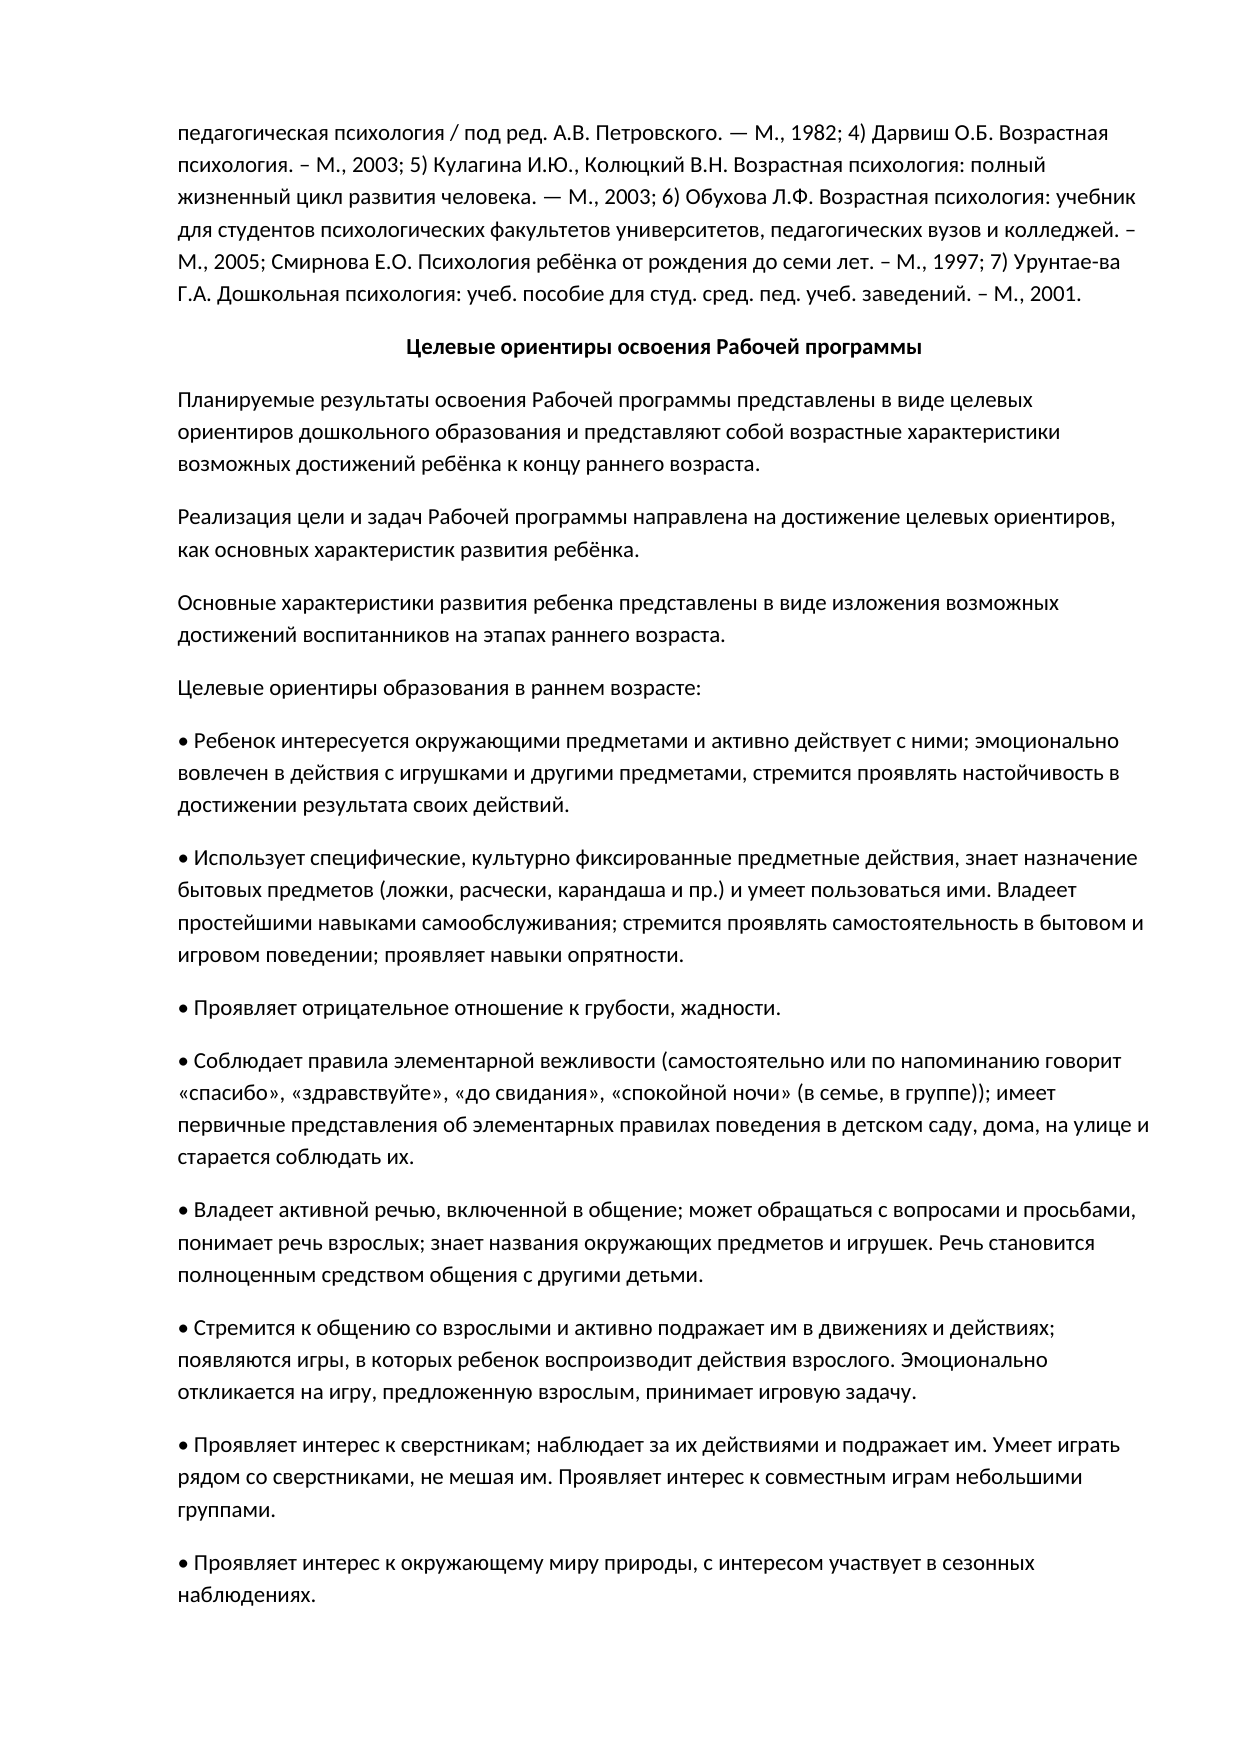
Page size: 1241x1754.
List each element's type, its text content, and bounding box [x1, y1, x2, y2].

text Реализация цели и задач Рабочей программы направлена на достижение целевых ориентиров, как основных характеристик развития ребёнка. [177, 502, 1152, 563]
text • Владеет активной речью, включенной в общение; может обращаться с вопросами и просьбами, понимает речь взрослых; знает названия окружающих предметов и игрушек. Речь становится полноценным средством общения с другими детьми. [177, 1196, 1152, 1288]
text Планируемые результаты освоения Рабочей программы представлены в виде целевых ориентиров дошкольного образования и представляют собой возрастные характеристики возможных достижений ребёнка к концу раннего возраста. [177, 385, 1152, 477]
text • Проявляет интерес к сверстникам; наблюдает за их действиями и подражает им. Умеет играть рядом со сверстниками, не мешая им. Проявляет интерес к совместным играм небольшими группами. [177, 1430, 1152, 1523]
text • Ребенок интересуется окружающими предметами и активно действует с ними; эмоционально вовлечен в действия с игрушками и другими предметами, стремится проявлять настойчивость в достижении результата своих действий. [177, 726, 1152, 818]
text Целевые ориентиры освоения Рабочей программы [177, 332, 1152, 360]
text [177, 118, 1152, 307]
text • Стремится к общению со взрослыми и активно подражает им в движениях и действиях; появляются игры, в которых ребенок воспроизводит действия взрослого. Эмоционально откликается на игру, предложенную взрослым, принимает игровую задачу. [177, 1313, 1152, 1405]
text Целевые ориентиры образования в раннем возрасте: [177, 673, 1152, 701]
text • Соблюдает правила элементарной вежливости (самостоятельно или по напоминанию говорит «спасибо», «здравствуйте», «до свидания», «спокойной ночи» (в семье, в группе)); имеет первичные представления об элементарных правилах поведения в детском саду, дома, на улице и старается соблюдать их. [177, 1046, 1152, 1171]
text • Использует специфические, культурно фиксированные предметные действия, знает назначение бытовых предметов (ложки, расчески, карандаша и пр.) и умеет пользоваться ими. Владеет простейшими навыками самообслуживания; стремится проявлять самостоятельность в бытовом и игровом поведении; проявляет навыки опрятности. [177, 843, 1152, 968]
text • Проявляет интерес к окружающему миру природы, с интересом участвует в сезонных наблюдениях. [177, 1548, 1152, 1608]
text Основные характеристики развития ребенка представлены в виде изложения возможных достижений воспитанников на этапах раннего возраста. [177, 588, 1152, 648]
text • Проявляет отрицательное отношение к грубости, жадности. [177, 993, 1152, 1021]
